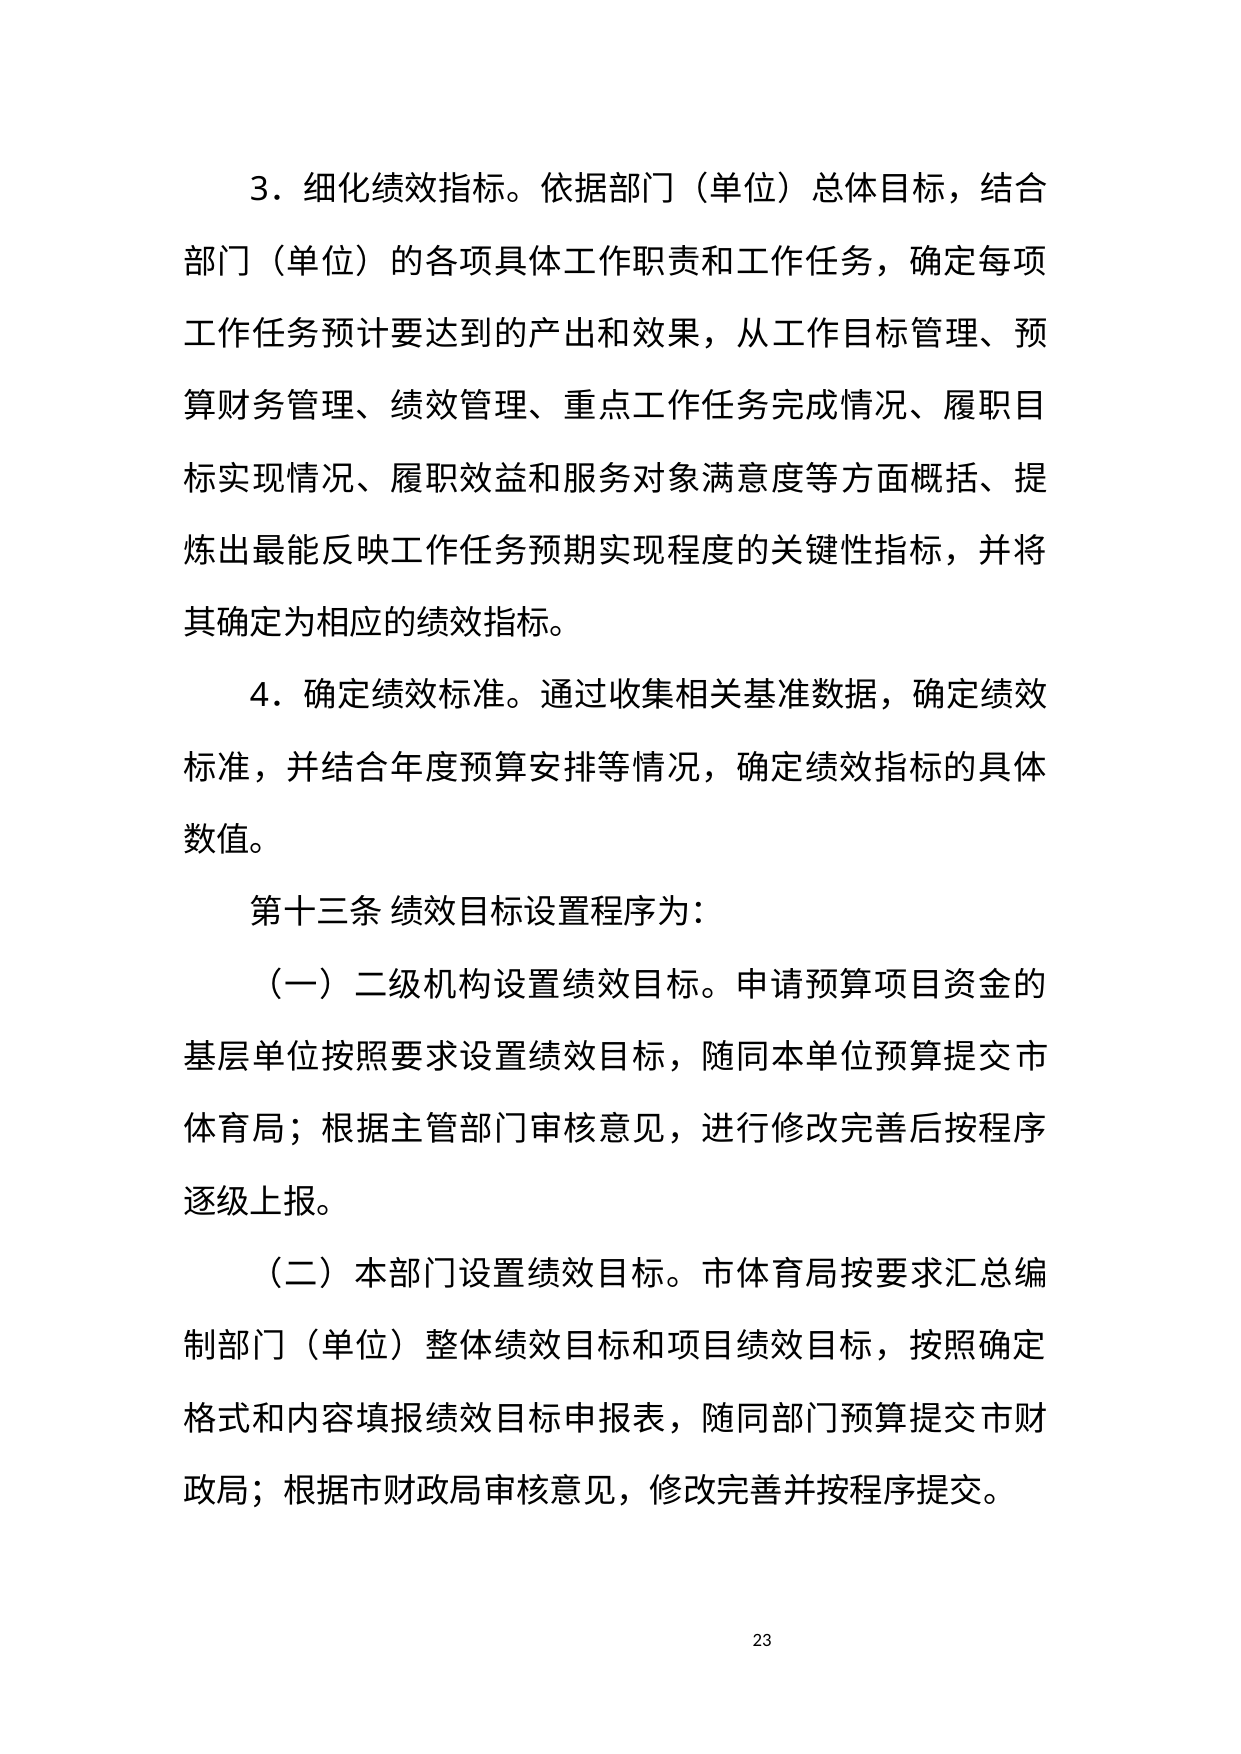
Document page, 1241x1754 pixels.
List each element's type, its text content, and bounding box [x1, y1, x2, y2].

text （二）本部门设置绩效目标。市体育局按要求汇总编制部门（单位）整体绩效目标和项目绩效目标，按照确定格式和内容填报绩效目标申报表，随同部门预算提交市财政局；根据市财政局审核意见，修改完善并按程序提交。 [183, 1247, 1048, 1512]
text 3．细化绩效指标。依据部门（单位）总体目标，结合部门（单位）的各项具体工作职责和工作任务，确定每项工作任务预计要达到的产出和效果，从工作目标管理、预算财务管理、绩效管理、重点工作任务完成情况、履职目标实现情况、履职效益和服务对象满意度等方面概括、提炼出最能反映工作任务预期实现程度的关键性指标，并将其确定为相应的绩效指标。 [183, 162, 1048, 644]
text 第十三条 绩效目标设置程序为： [183, 885, 1048, 933]
text （一）二级机构设置绩效目标。申请预算项目资金的基层单位按照要求设置绩效目标，随同本单位预算提交市体育局；根据主管部门审核意见，进行修改完善后按程序逐级上报。 [183, 958, 1048, 1223]
text 4．确定绩效标准。通过收集相关基准数据，确定绩效标准，并结合年度预算安排等情况，确定绩效指标的具体数值。 [183, 668, 1048, 861]
